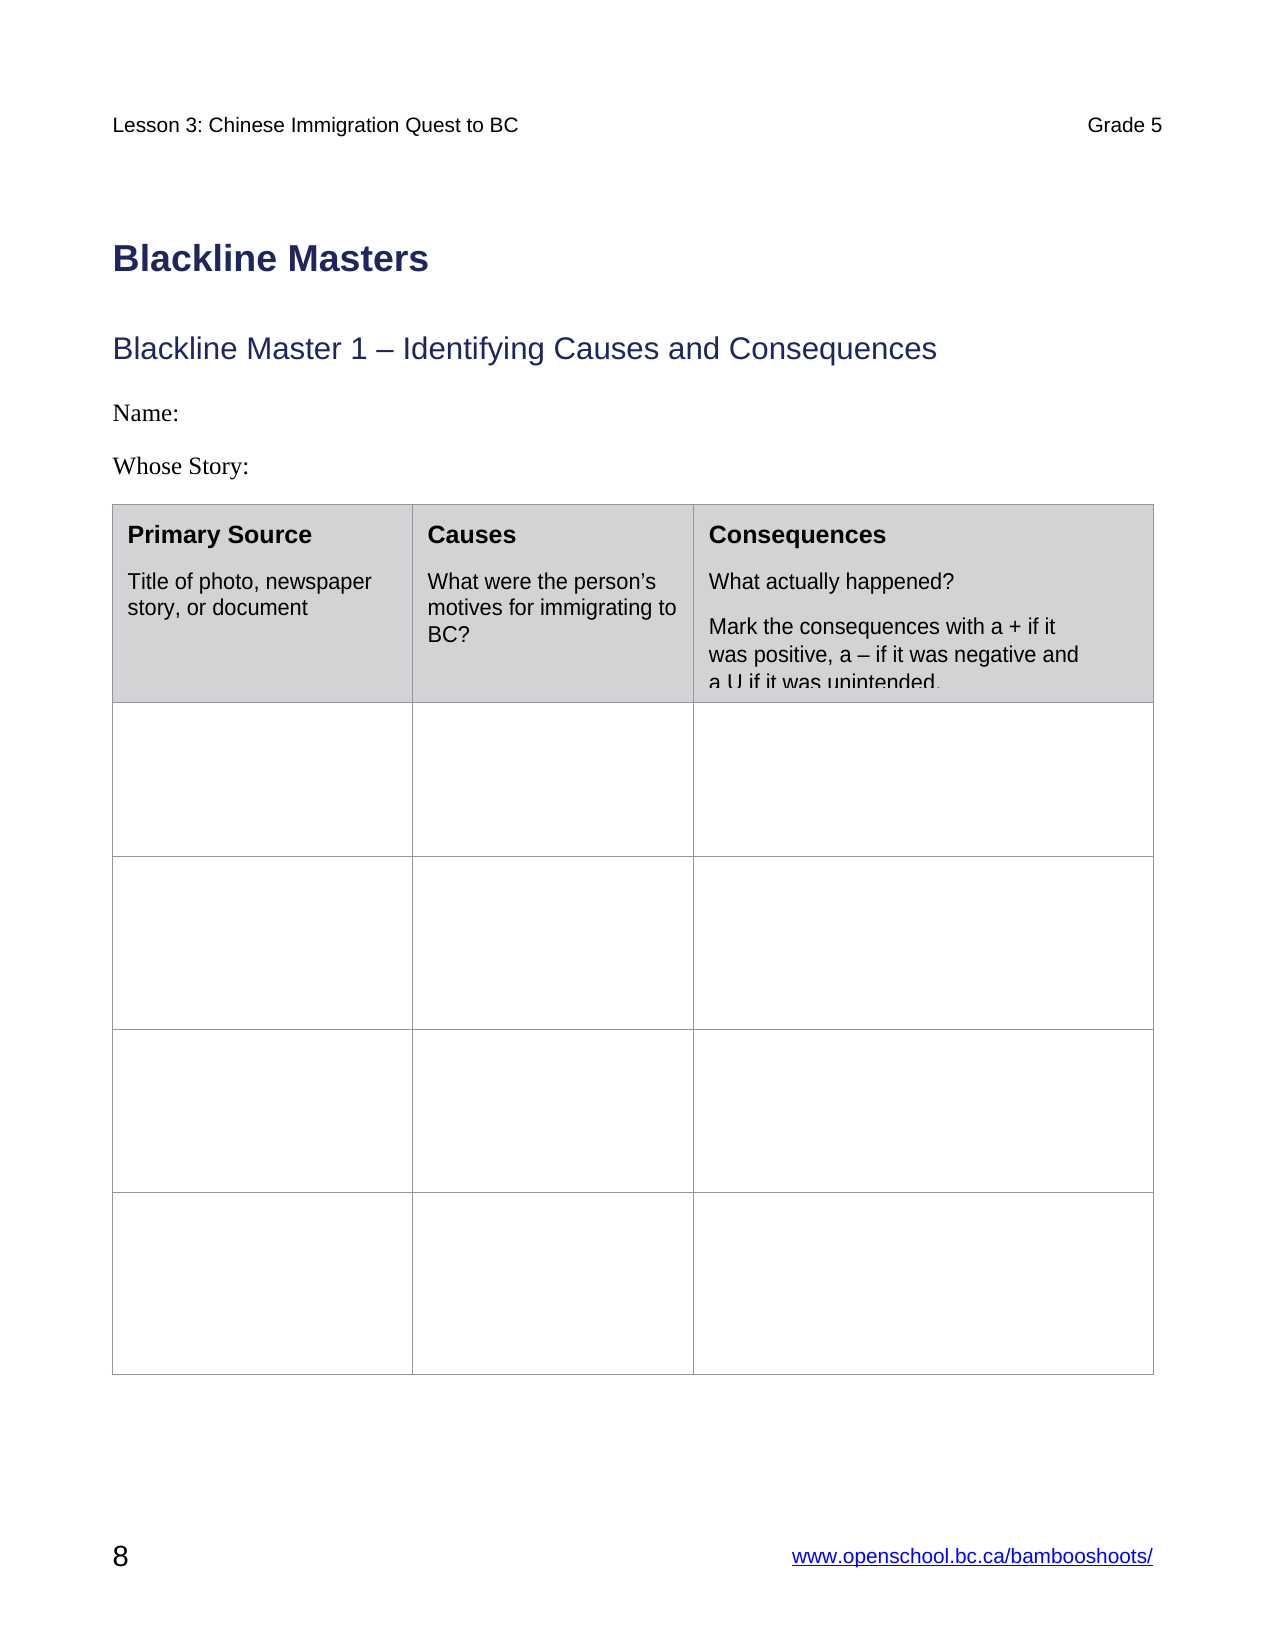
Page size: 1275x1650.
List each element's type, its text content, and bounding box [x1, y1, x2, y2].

table_cell [694, 703, 1153, 856]
table_cell [413, 857, 693, 1029]
text Name: [112, 398, 1087, 427]
table_cell [113, 1030, 412, 1192]
table_cell [694, 1030, 1153, 1192]
subtitle Blackline Master 1 – Identifying Causes and Consequences [112, 330, 1087, 366]
table_cell [413, 1030, 693, 1192]
table_cell [413, 703, 693, 856]
table_cell [113, 1193, 412, 1374]
text Whose Story: [112, 451, 1087, 480]
table_header Consequences What actually happened? Mark the consequences with a + if it was positive, a – if it was negative and a U if it was unintended. [694, 505, 1153, 702]
table_cell [694, 1193, 1153, 1374]
table_cell [694, 857, 1153, 1029]
table_cell [113, 857, 412, 1029]
subtitle Blackline Masters [112, 236, 1087, 279]
table_header Primary Source Title of photo, newspaper story, or document [113, 505, 412, 702]
table_cell [413, 1193, 693, 1374]
table_cell [113, 703, 412, 856]
table_header Causes What were the person’s motives for immigrating to BC? [413, 505, 693, 702]
